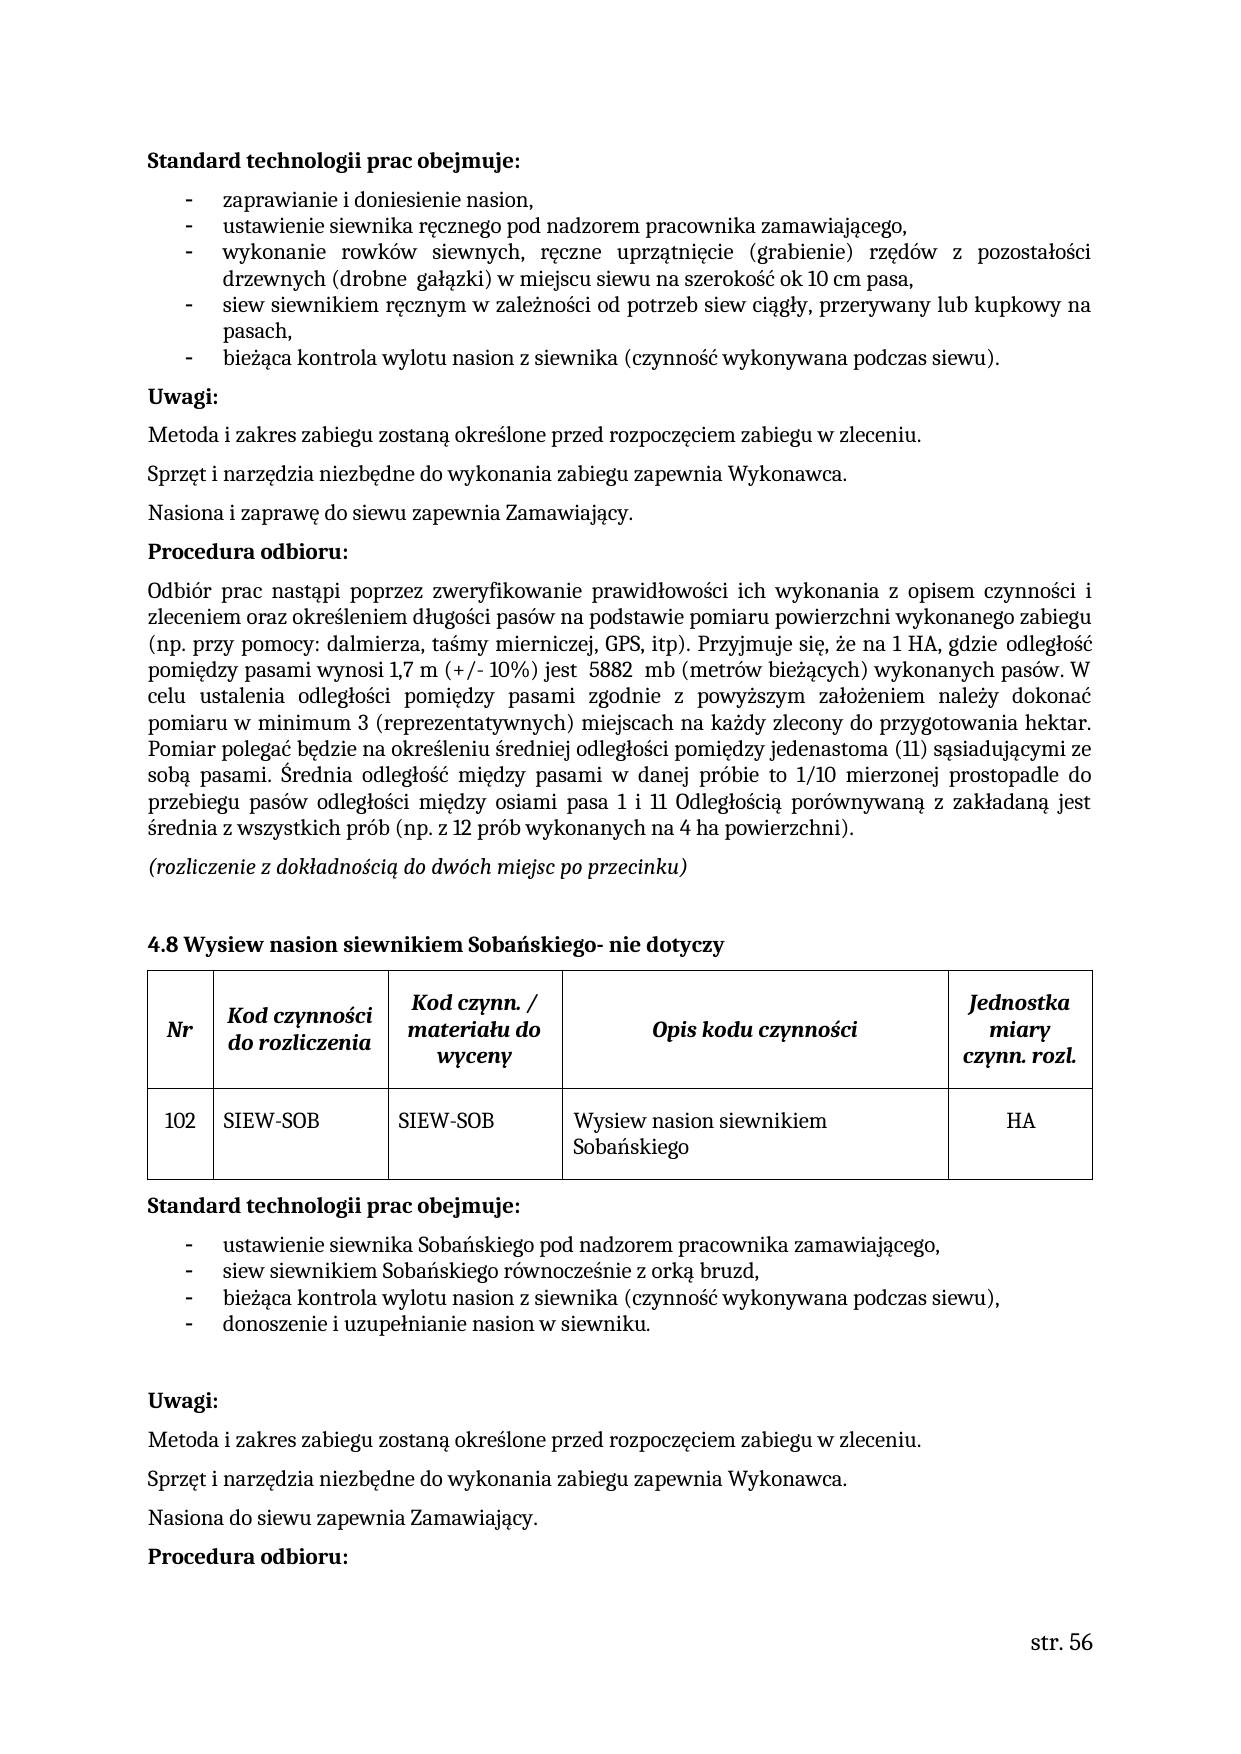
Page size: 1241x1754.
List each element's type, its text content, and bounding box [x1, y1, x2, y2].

text Sprzęt i narzędzia niezbędne do wykonania zabiegu zapewnia Wykonawca. [148, 461, 1093, 487]
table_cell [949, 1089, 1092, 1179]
text Standard technologii prac obejmuje: [148, 1193, 1093, 1219]
list siew siewnikiem Sobańskiego równocześnie z orką bruzd, [185, 1258, 1093, 1284]
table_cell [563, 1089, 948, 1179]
list bieżąca kontrola wylotu nasion z siewnika (czynność wykonywana podczas siewu), [185, 1284, 1093, 1311]
text Sprzęt i narzędzia niezbędne do wykonania zabiegu zapewnia Wykonawca. [148, 1466, 1093, 1492]
text Procedura odbioru: [148, 1544, 1093, 1570]
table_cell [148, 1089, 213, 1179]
list ustawienie siewnika Sobańskiego pod nadzorem pracownika zamawiającego, [185, 1232, 1093, 1258]
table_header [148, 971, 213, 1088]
text Metoda i zakres zabiegu zostaną określone przed rozpoczęciem zabiegu w zleceniu. [148, 422, 1093, 449]
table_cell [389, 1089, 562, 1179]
text Procedura odbioru: [148, 539, 1093, 565]
text Uwagi: [148, 383, 1093, 410]
text Nasiona i zaprawę do siewu zapewnia Zamawiający. [148, 500, 1093, 526]
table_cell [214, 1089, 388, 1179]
text Nasiona do siewu zapewnia Zamawiający. [148, 1505, 1093, 1531]
list siew siewnikiem ręcznym w zależności od potrzeb siew ciągły, przerywany lub kupkowy na pasach, [185, 292, 1093, 344]
list zaprawianie i doniesienie nasion, [185, 186, 1093, 213]
text Standard technologii prac obejmuje: [148, 148, 1093, 174]
list wykonanie rowków siewnych, ręczne uprzątnięcie (grabienie) rzędów z pozostałości drzewnych (drobne gałązki) w miejscu siewu na szerokość ok 10 cm pasa, [185, 239, 1093, 292]
text Uwagi: [148, 1388, 1093, 1415]
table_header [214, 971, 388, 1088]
text 4.8 Wysiew nasion siewnikiem Sobańskiego- nie dotyczy [148, 931, 1093, 958]
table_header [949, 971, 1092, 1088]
text Odbiór prac nastąpi poprzez zweryfikowanie prawidłowości ich wykonania z opisem czynności i zleceniem oraz określeniem długości pasów na podstawie pomiaru powierzchni wykonanego zabiegu (np. przy pomocy: dalmierza, taśmy mierniczej, GPS, itp). Przyjmuje się, że na 1 HA, gdzie odległość pomiędzy pasami wynosi 1,7 m (+/- 10%) jest 5882 mb (metrów bieżących) wykonanych pasów. W celu ustalenia odległości pomiędzy pasami zgodnie z powyższym założeniem należy dokonać pomiaru w minimum 3 (reprezentatywnych) miejscach na każdy zlecony do przygotowania hektar. Pomiar polegać będzie na określeniu średniej odległości pomiędzy jedenastoma (11) sąsiadującymi ze sobą pasami. Średnia odległość między pasami w danej próbie to 1/10 mierzonej prostopadle do przebiegu pasów odległości między osiami pasa 1 i 11 Odległością porównywaną z zakładaną jest średnia z wszystkich prób (np. z 12 prób wykonanych na 4 ha powierzchni). [148, 578, 1093, 841]
list bieżąca kontrola wylotu nasion z siewnika (czynność wykonywana podczas siewu). [185, 344, 1093, 371]
text Metoda i zakres zabiegu zostaną określone przed rozpoczęciem zabiegu w zleceniu. [148, 1427, 1093, 1453]
list donoszenie i uzupełnianie nasion w siewniku. [185, 1311, 1093, 1337]
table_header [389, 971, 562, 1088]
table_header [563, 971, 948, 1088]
list ustawienie siewnika ręcznego pod nadzorem pracownika zamawiającego, [185, 213, 1093, 239]
text (rozliczenie z dokładnością do dwóch miejsc po przecinku) [148, 854, 1093, 880]
